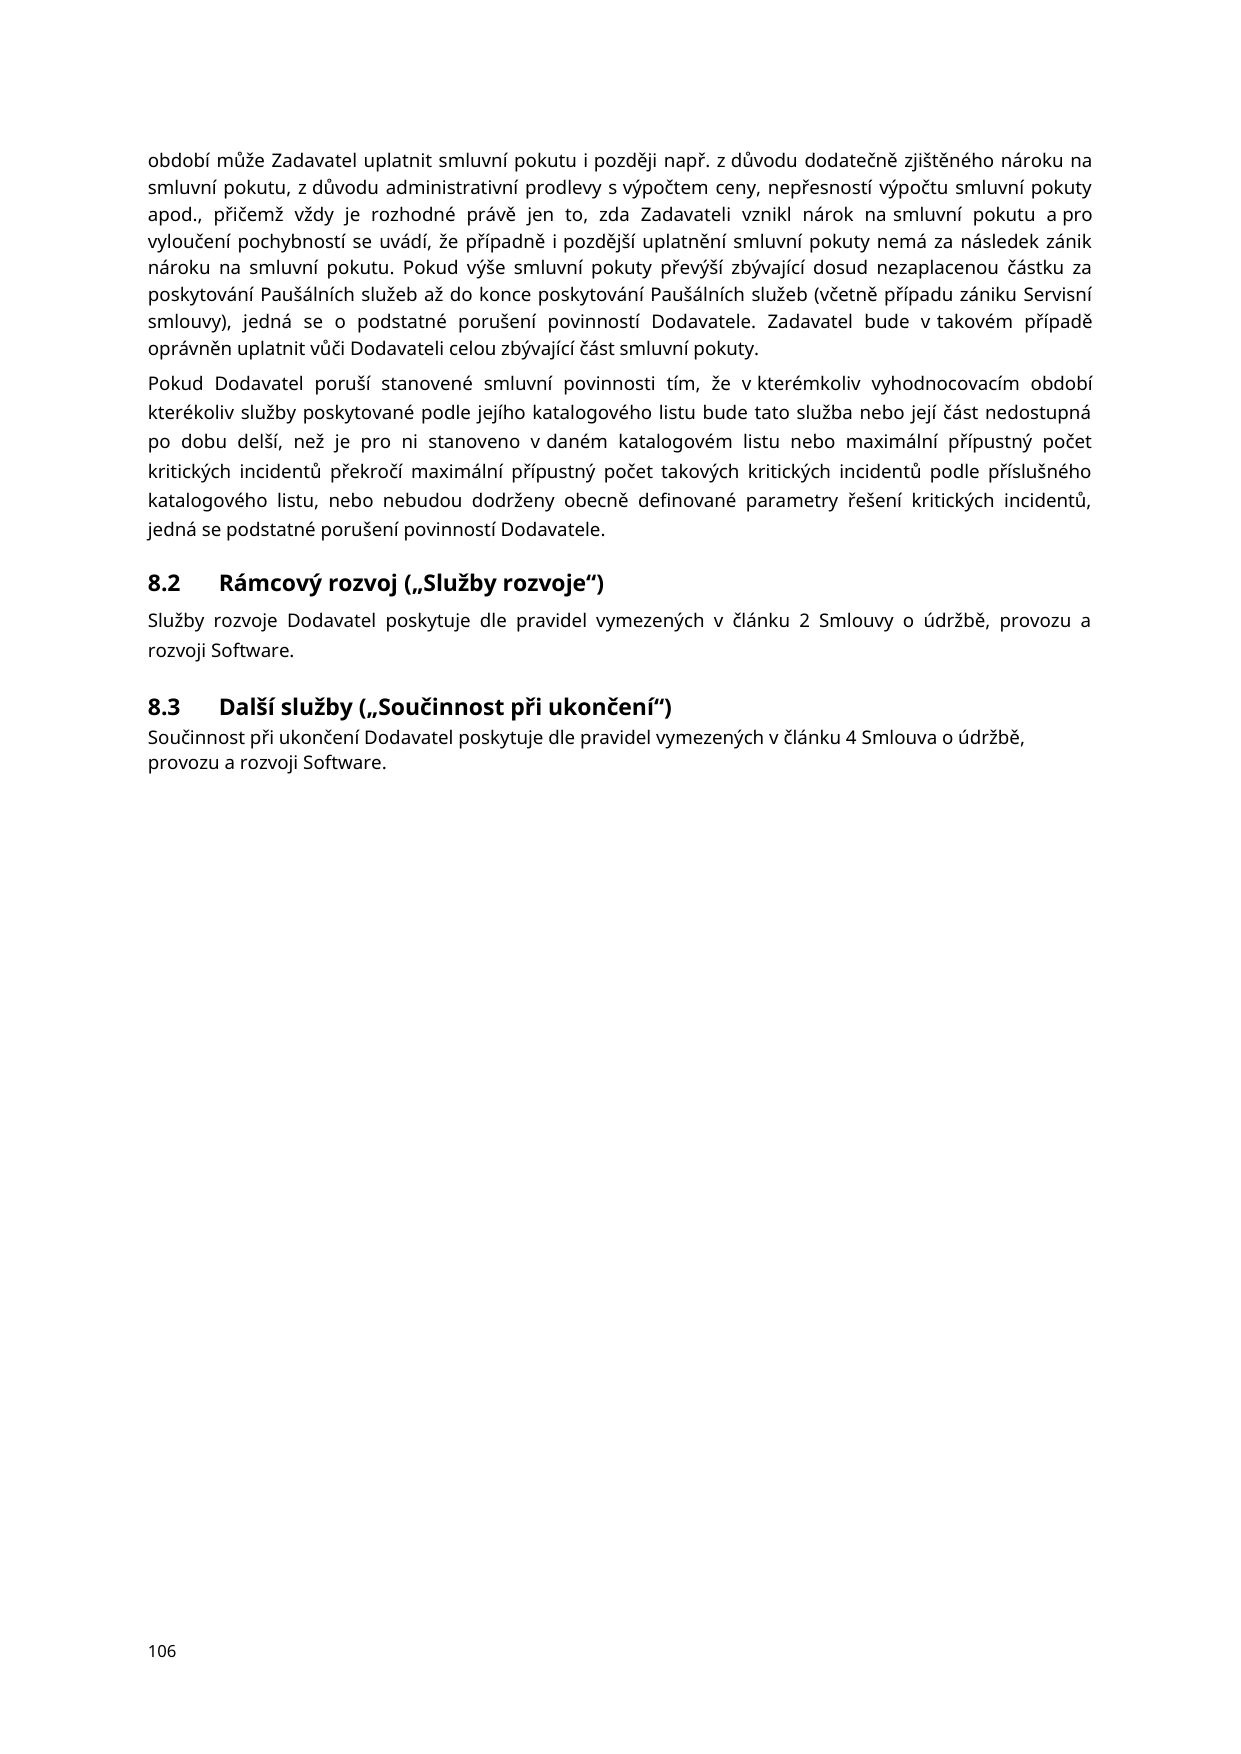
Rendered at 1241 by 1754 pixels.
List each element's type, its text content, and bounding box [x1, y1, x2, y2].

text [148, 148, 1093, 361]
text Součinnost při ukončení Dodavatel poskytuje dle pravidel vymezených v článku 4 Smlouva o údržbě, provozu a rozvoji Software. [148, 724, 1093, 775]
subtitle Rámcový rozvoj („Služby rozvoje“) [148, 567, 1093, 598]
text Pokud Dodavatel poruší stanovené smluvní povinnosti tím, že v kterémkoliv vyhodnocovacím období kterékoliv služby poskytované podle jejího katalogového listu bude tato služba nebo její část nedostupná po dobu delší, než je pro ni stanoveno v daném katalogovém listu nebo maximální přípustný počet kritických incidentů překročí maximální přípustný počet takových kritických incidentů podle příslušného katalogového listu, nebo nebudou dodrženy obecně definované parametry řešení kritických incidentů, jedná se podstatné porušení povinností Dodavatele. [148, 370, 1093, 542]
text Služby rozvoje Dodavatel poskytuje dle pravidel vymezených v článku 2 Smlouvy o údržbě, provozu a rozvoji Software. [148, 608, 1093, 662]
subtitle Další služby („Součinnost při ukončení“) [148, 691, 1093, 722]
